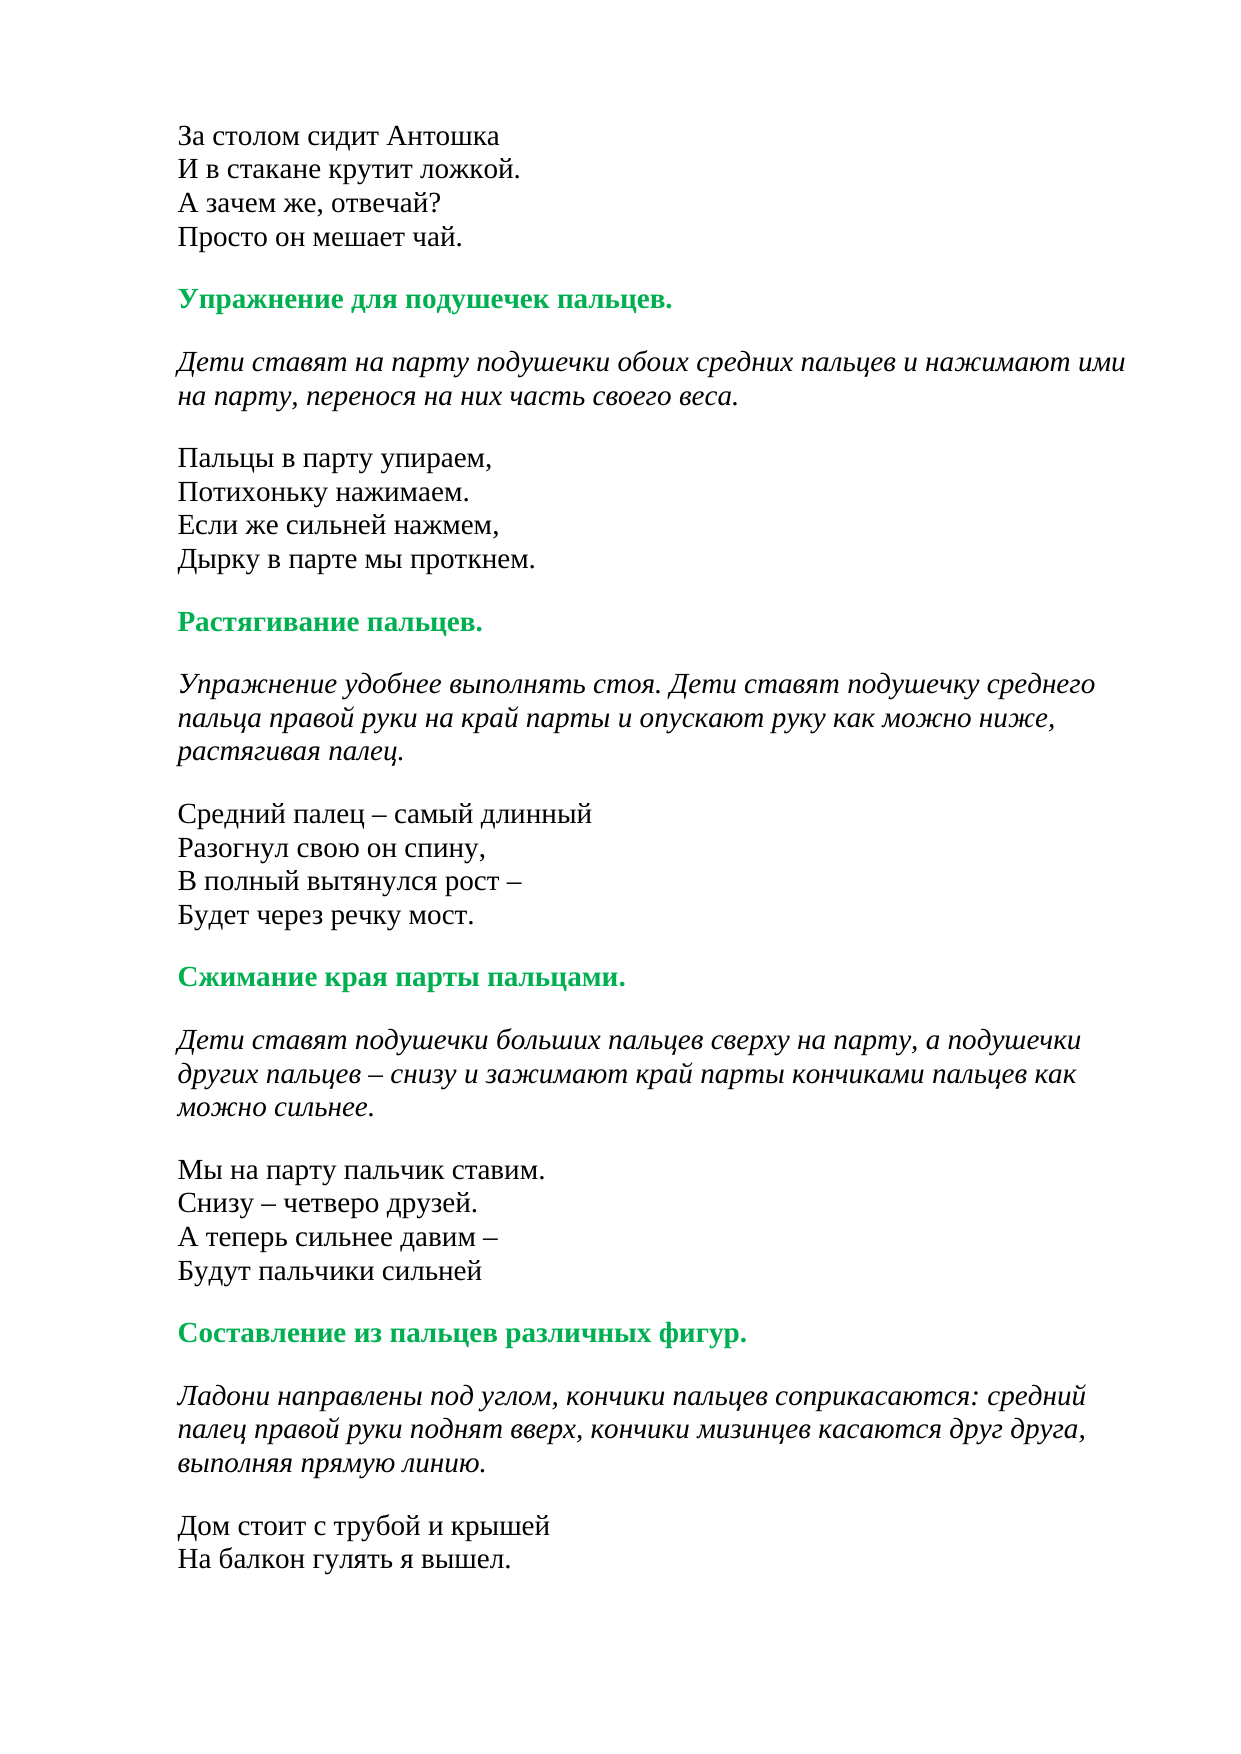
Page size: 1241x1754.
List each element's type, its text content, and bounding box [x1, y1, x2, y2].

text Средний палец – самый длинный Разогнул свою он спину, В полный вытянулся рост – Будет через речку мост. [177, 796, 1152, 930]
text Упражнение для подушечек пальцев. [177, 281, 1152, 315]
text Дети ставят подушечки больших пальцев сверху на парту, а подушечки других пальцев – снизу и зажимают край парты кончиками пальцев как можно сильнее. [177, 1022, 1152, 1123]
text Растягивание пальцев. [177, 604, 1152, 637]
text Составление из пальцев различных фигур. [177, 1315, 1152, 1349]
text Пальцы в парту упираем, Потихоньку нажимаем. Если же сильней нажмем, Дырку в парте мы проткнем. [177, 440, 1152, 574]
text За столом сидит Антошка И в стакане крутит ложкой. А зачем же, отвечай? Просто он мешает чай. [177, 118, 1152, 252]
text Мы на парту пальчик ставим. Снизу – четверо друзей. А теперь сильнее давим – Будут пальчики сильней [177, 1152, 1152, 1286]
text Сжимание края парты пальцами. [177, 959, 1152, 993]
text Дети ставят на парту подушечки обоих средних пальцев и нажимают ими на парту, перенося на них часть своего веса. [177, 344, 1152, 411]
text Упражнение удобнее выполнять стоя. Дети ставят подушечку среднего пальца правой руки на край парты и опускают руку как можно ниже, растягивая палец. [177, 666, 1152, 767]
text Ладони направлены под углом, кончики пальцев соприкасаются: средний палец правой руки поднят вверх, кончики мизинцев касаются друг друга, выполняя прямую линию. [177, 1378, 1152, 1479]
text Дом стоит с трубой и крышей На балкон гулять я вышел. [177, 1508, 1152, 1575]
